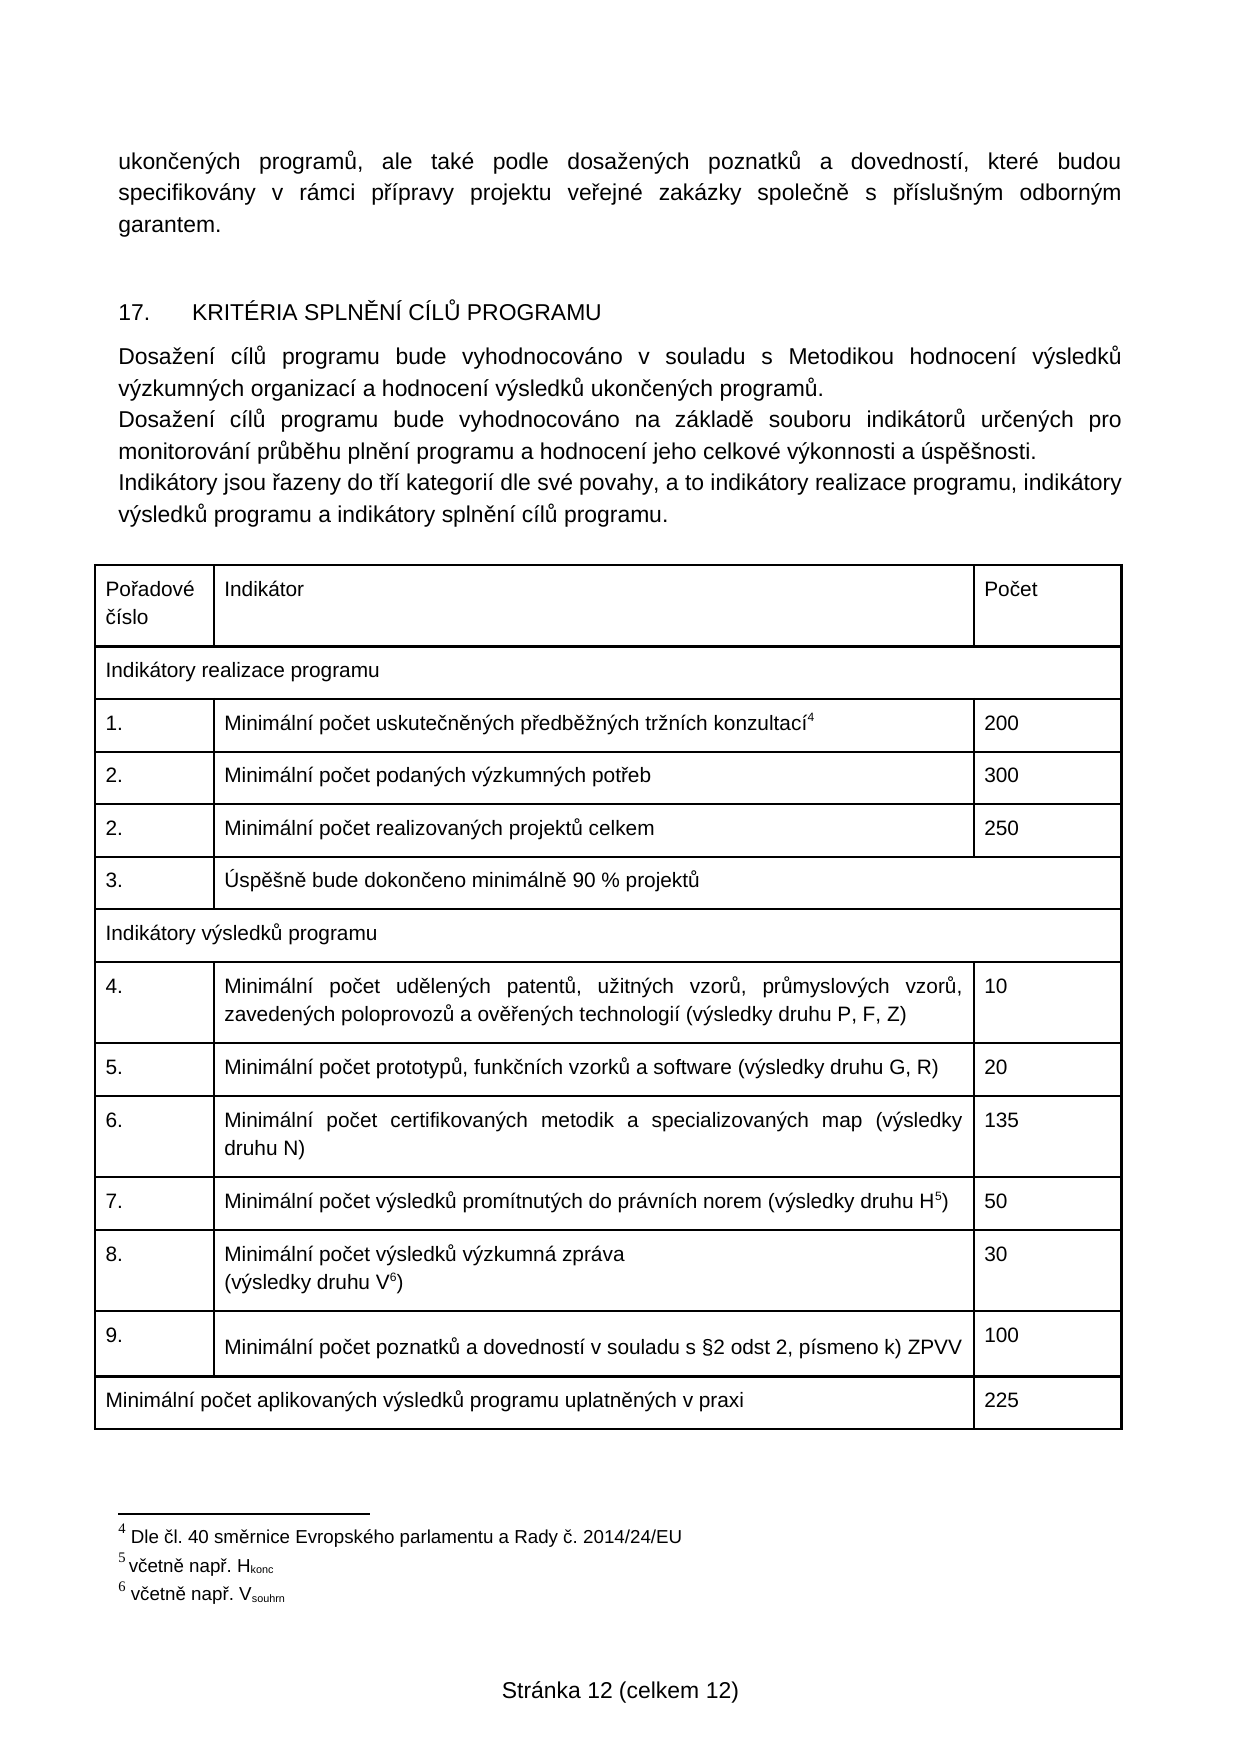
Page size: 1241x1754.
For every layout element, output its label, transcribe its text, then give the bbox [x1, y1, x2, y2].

table_header Počet [975, 566, 1120, 645]
table_cell 225 [975, 1378, 1120, 1428]
table_cell 9. [96, 1312, 213, 1375]
table_cell 135 [975, 1097, 1120, 1176]
table_cell 30 [975, 1231, 1120, 1310]
table_cell 2. [96, 753, 213, 803]
subtitle KRITÉRIA SPLNĚNÍ CÍLŮ PROGRAMU [118, 299, 1122, 325]
table_cell 8. [96, 1231, 213, 1310]
table_header Pořadové číslo [96, 566, 213, 645]
table_cell 10 [975, 963, 1120, 1042]
table_cell 50 [975, 1178, 1120, 1229]
table_cell 20 [975, 1044, 1120, 1095]
table_cell Minimální počet realizovaných projektů celkem [215, 805, 973, 856]
text Dosažení cílů programu bude vyhodnocováno v souladu s Metodikou hodnocení výsledků výzkumných organizací a hodnocení výsledků ukončených programů. [118, 343, 1122, 401]
table_cell Indikátory realizace programu [96, 648, 1120, 698]
table_cell 5. [96, 1044, 213, 1095]
table_cell 300 [975, 753, 1120, 803]
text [118, 148, 1122, 237]
table_cell 7. [96, 1178, 213, 1229]
table_cell Minimální počet poznatků a dovedností v souladu s §2 odst 2, písmeno k) ZPVV [215, 1312, 973, 1375]
table_cell 3. [96, 858, 213, 908]
table_header Indikátor [215, 566, 973, 645]
table_cell 1. [96, 700, 213, 751]
table_cell 100 [975, 1312, 1120, 1375]
table_cell Minimální počet certifikovaných metodik a specializovaných map (výsledky druhu N) [215, 1097, 973, 1176]
text Dosažení cílů programu bude vyhodnocováno na základě souboru indikátorů určených pro monitorování průběhu plnění programu a hodnocení jeho celkové výkonnosti a úspěšnosti. [118, 406, 1122, 464]
table_cell Minimální počet prototypů, funkčních vzorků a software (výsledky druhu G, R) [215, 1044, 973, 1095]
table_cell 200 [975, 700, 1120, 751]
table_cell Minimální počet výsledků promítnutých do právních norem (výsledky druhu H) [215, 1178, 973, 1229]
table_cell Minimální počet uskutečněných předběžných tržních konzultací [215, 700, 973, 751]
table_cell Indikátory výsledků programu [96, 910, 1120, 961]
text Indikátory jsou řazeny do tří kategorií dle své povahy, a to indikátory realizace programu, indikátory výsledků programu a indikátory splnění cílů programu. [118, 469, 1122, 527]
table_cell Minimální počet udělených patentů, užitných vzorů, průmyslových vzorů, zavedených poloprovozů a ověřených technologií (výsledky druhu P, F, Z) [215, 963, 973, 1042]
table_cell 250 [975, 805, 1120, 856]
table_cell Minimální počet podaných výzkumných potřeb [215, 753, 973, 803]
table_cell Minimální počet výsledků výzkumná zpráva (výsledky druhu V) [215, 1231, 973, 1310]
table_cell 2. [96, 805, 213, 856]
table_cell Úspěšně bude dokončeno minimálně 90 % projektů [215, 858, 1120, 908]
table_cell 4. [96, 963, 213, 1042]
table_cell Minimální počet aplikovaných výsledků programu uplatněných v praxi [96, 1378, 973, 1428]
table_cell 6. [96, 1097, 213, 1176]
